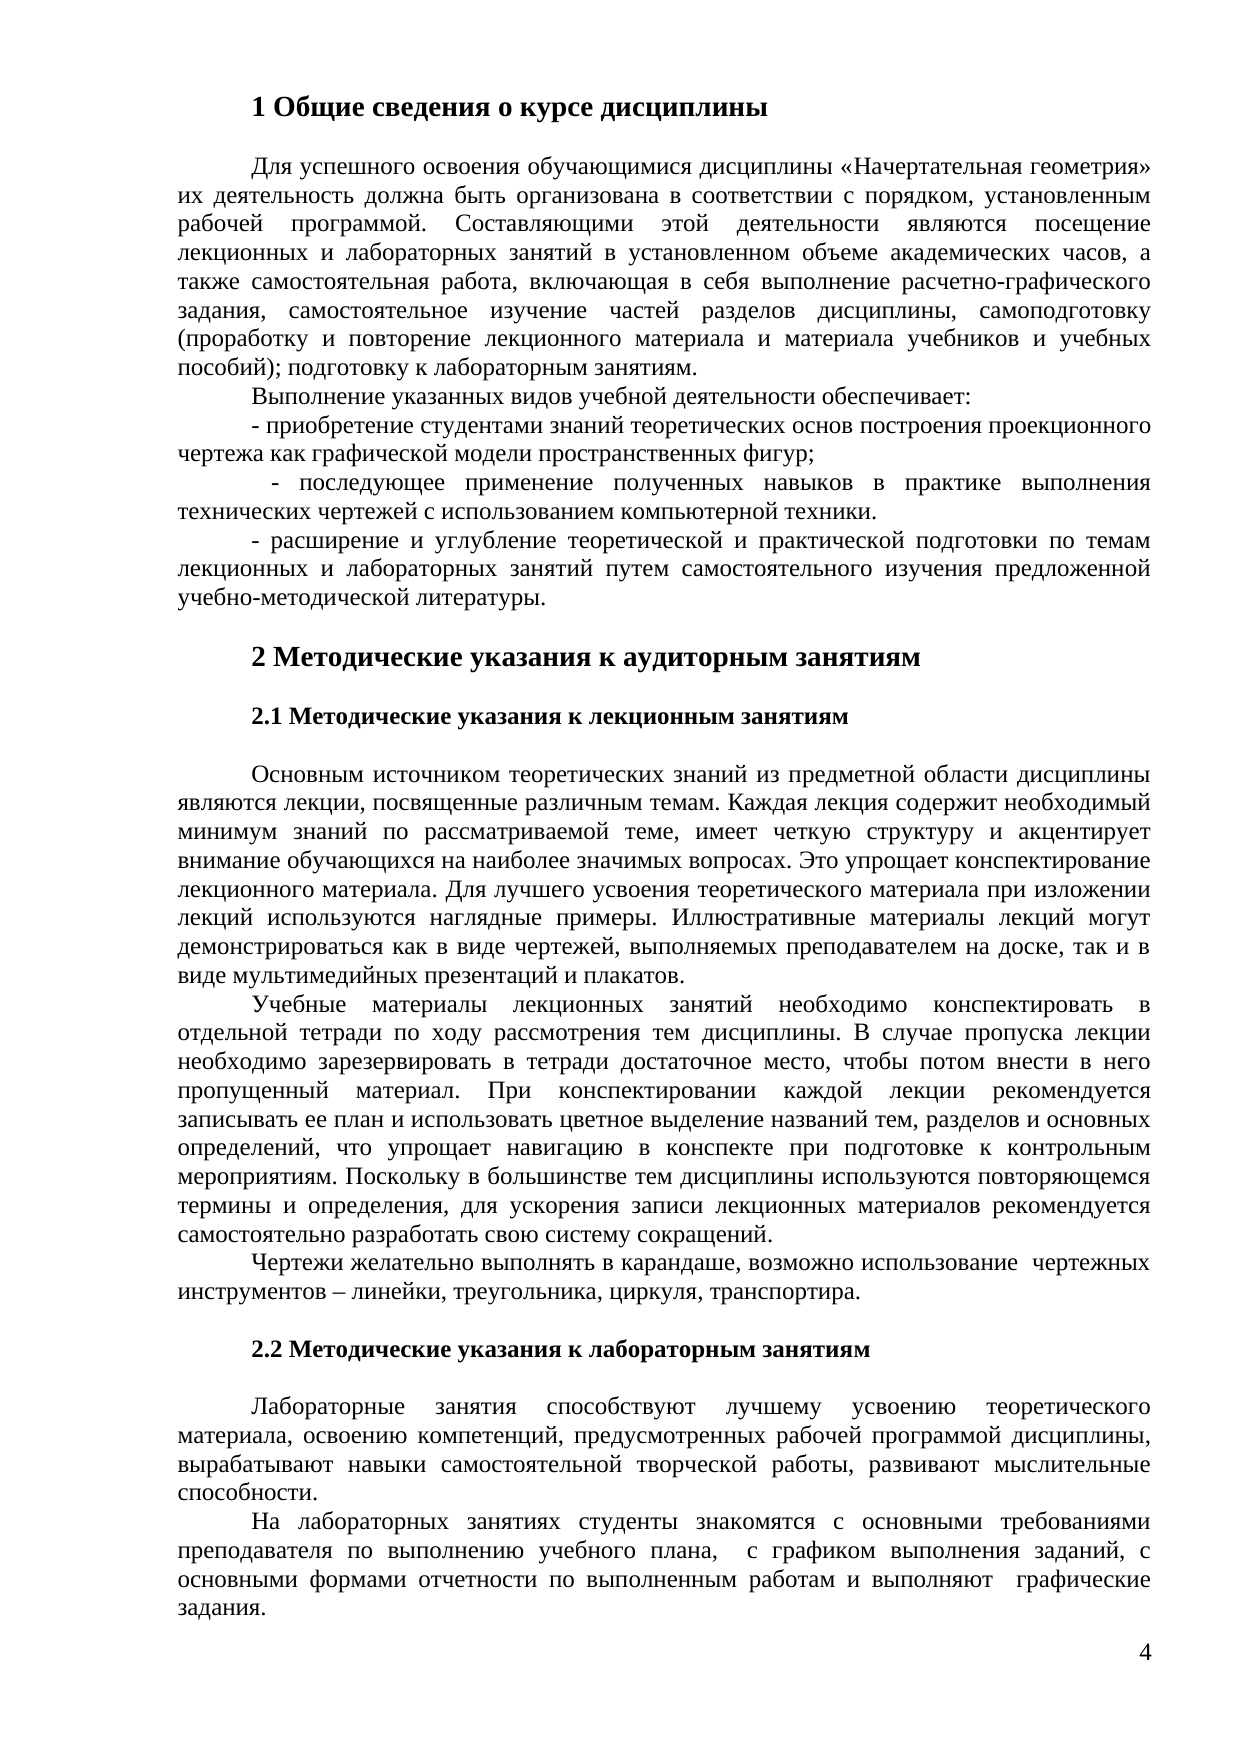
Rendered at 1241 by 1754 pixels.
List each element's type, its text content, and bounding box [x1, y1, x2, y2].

text - расширение и углубление теоретической и практической подготовки по темам лекционных и лабораторных занятий путем самостоятельного изучения предложенной учебно-методической литературы. [177, 525, 1152, 611]
text - последующее применение полученных навыков в практике выполнения технических чертежей с использованием компьютерной техники. [177, 467, 1152, 525]
text Основным источником теоретических знаний из предметной области дисциплины являются лекции, посвященные различным темам. Каждая лекция содержит необходимый минимум знаний по рассматриваемой теме, имеет четкую структуру и акцентирует внимание обучающихся на наиболее значимых вопросах. Это упрощает конспектирование лекционного материала. Для лучшего усвоения теоретического материала при изложении лекций используются наглядные примеры. Иллюстративные материалы лекций могут демонстрироваться как в виде чертежей, выполняемых преподавателем на доске, так и в виде мультимедийных презентаций и плакатов. [177, 759, 1152, 989]
text На лабораторных занятиях студенты знакомятся с основными требованиями преподавателя по выполнению учебного плана, с графиком выполнения заданий, с основными формами отчетности по выполненным работам и выполняют графические задания. [177, 1506, 1152, 1621]
text Выполнение указанных видов учебной деятельности обеспечивает: [177, 381, 1152, 410]
subtitle 2.2 Методические указания к лабораторным занятиям [177, 1334, 1152, 1362]
text Лабораторные занятия способствуют лучшему усвоению теоретического материала, освоению компетенций, предусмотренных рабочей программой дисциплины, вырабатывают навыки самостоятельной творческой работы, развивают мыслительные способности. [177, 1391, 1152, 1506]
subtitle 2 Методические указания к аудиторным занятиям [177, 639, 1152, 672]
text Для успешного освоения обучающимися дисциплины «Начертательная геометрия» их деятельность должна быть организована в соответствии с порядком, установленным рабочей программой. Составляющими этой деятельности являются посещение лекционных и лабораторных занятий в установленном объеме академических часов, а также самостоятельная работа, включающая в себя выполнение расчетно-графического задания, самостоятельное изучение частей разделов дисциплины, самоподготовку (проработку и повторение лекционного материала и материала учебников и учебных пособий); подготовку к лабораторным занятиям. [177, 151, 1152, 381]
subtitle 2.1 Методические указания к лекционным занятиям [177, 701, 1152, 730]
text Учебные материалы лекционных занятий необходимо конспектировать в отдельной тетради по ходу рассмотрения тем дисциплины. В случае пропуска лекции необходимо зарезервировать в тетради достаточное место, чтобы потом внести в него пропущенный материал. При конспектировании каждой лекции рекомендуется записывать ее план и использовать цветное выделение названий тем, разделов и основных определений, что упрощает навигацию в конспекте при подготовке к контрольным мероприятиям. Поскольку в большинстве тем дисциплины используются повторяющемся термины и определения, для ускорения записи лекционных материалов рекомендуется самостоятельно разработать свою систему сокращений. [177, 989, 1152, 1247]
text Чертежи желательно выполнять в карандаше, возможно использование чертежных инструментов – линейки, треугольника, циркуля, транспортира. [177, 1247, 1152, 1305]
text - приобретение студентами знаний теоретических основ построения проекционного чертежа как графической модели пространственных фигур; [177, 410, 1152, 467]
subtitle 1 Общие сведения о курсе дисциплины [177, 89, 1152, 122]
